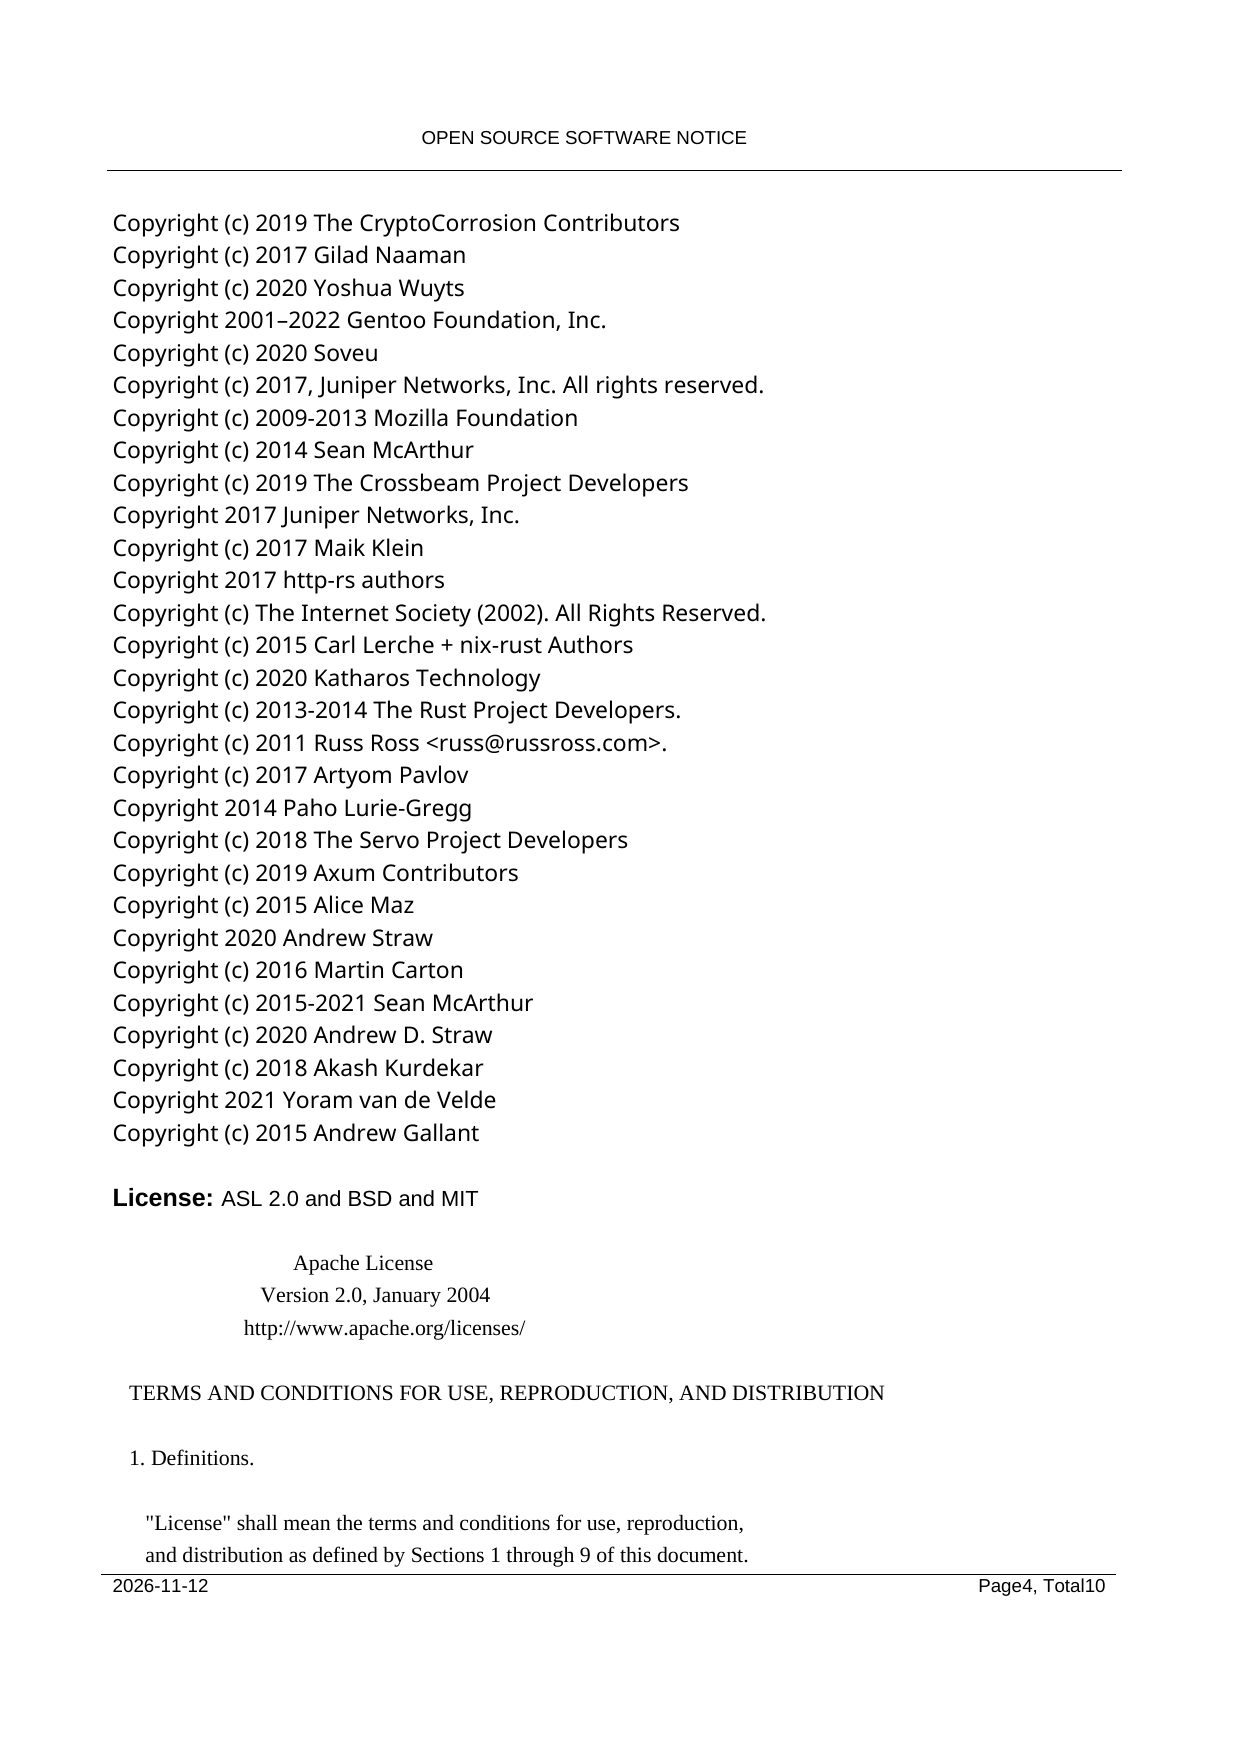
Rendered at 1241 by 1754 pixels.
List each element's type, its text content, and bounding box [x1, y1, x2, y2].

text License: ASL 2.0 and BSD and MIT [112, 1181, 1128, 1214]
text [112, 206, 1128, 1181]
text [112, 1214, 1128, 1571]
